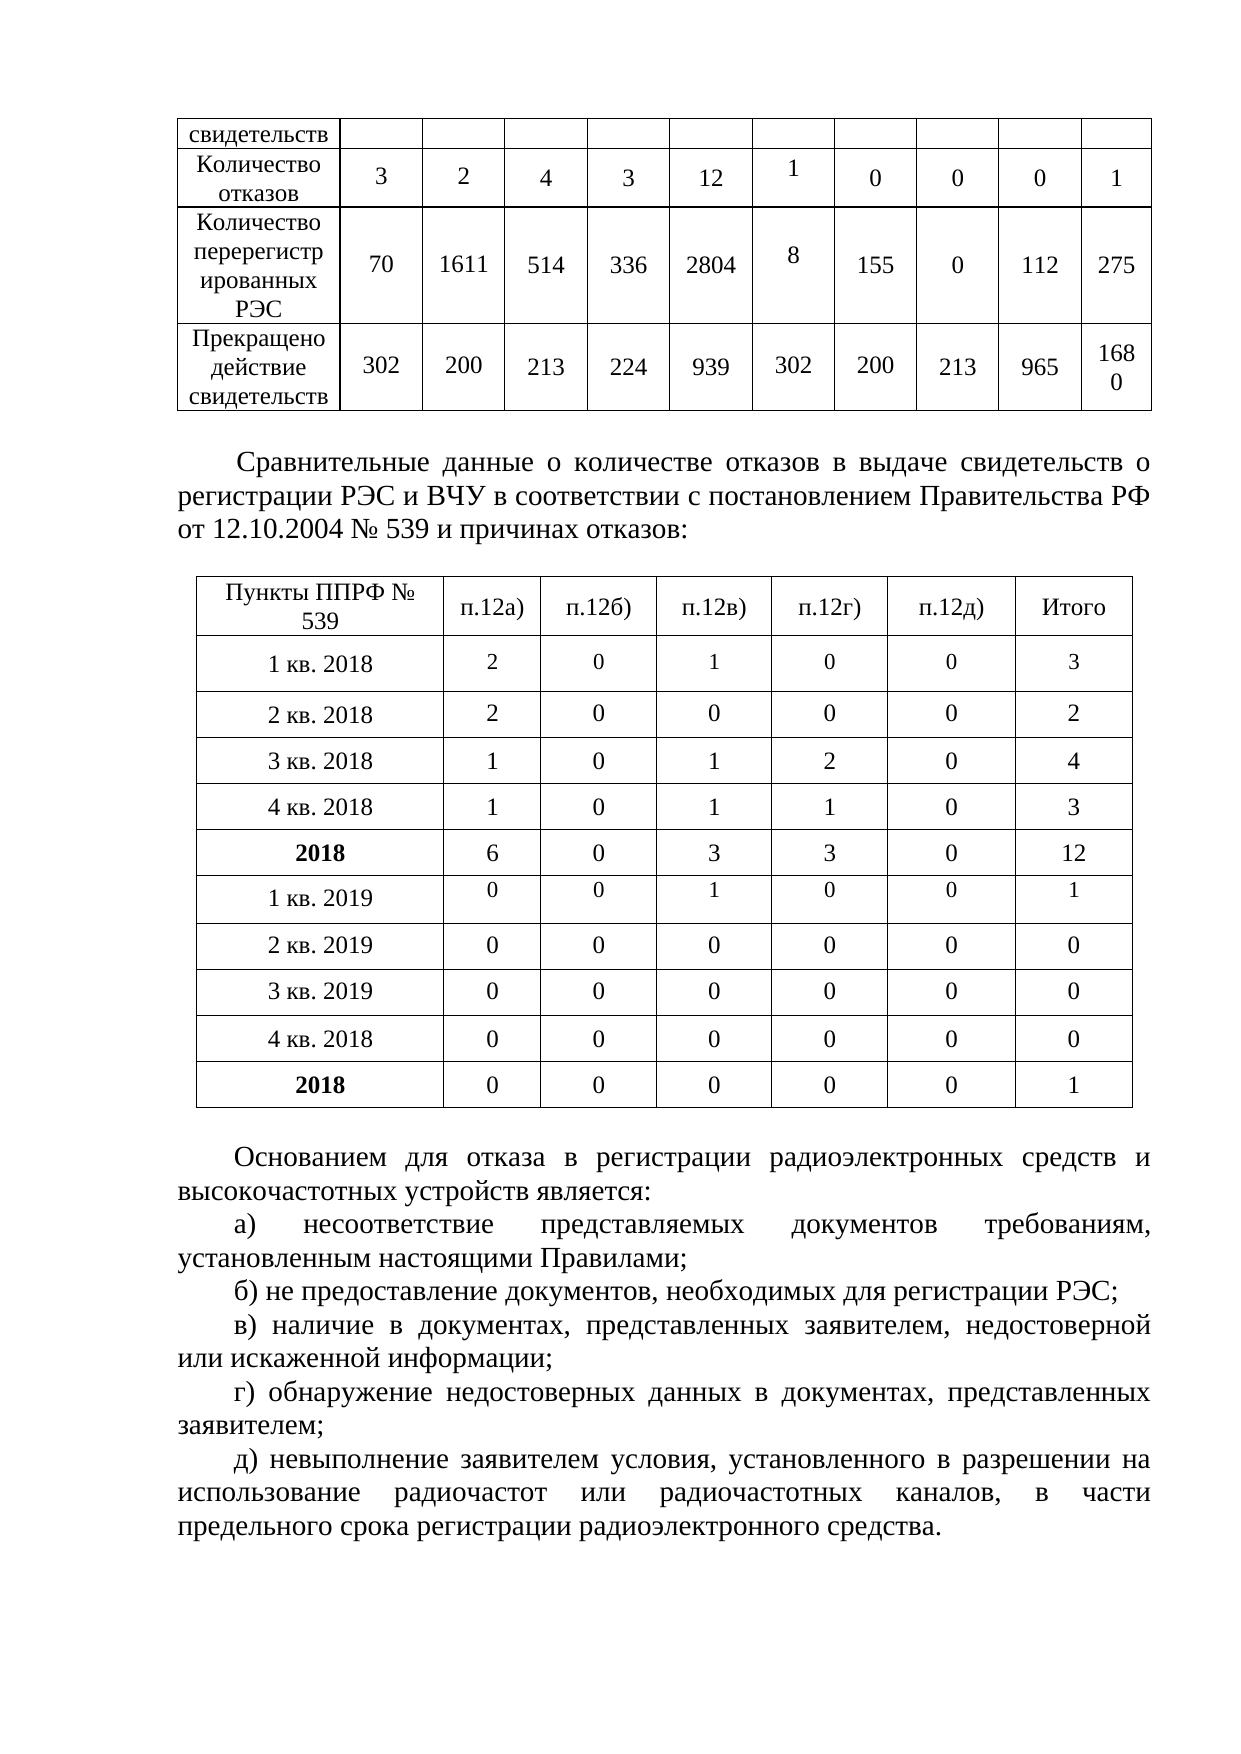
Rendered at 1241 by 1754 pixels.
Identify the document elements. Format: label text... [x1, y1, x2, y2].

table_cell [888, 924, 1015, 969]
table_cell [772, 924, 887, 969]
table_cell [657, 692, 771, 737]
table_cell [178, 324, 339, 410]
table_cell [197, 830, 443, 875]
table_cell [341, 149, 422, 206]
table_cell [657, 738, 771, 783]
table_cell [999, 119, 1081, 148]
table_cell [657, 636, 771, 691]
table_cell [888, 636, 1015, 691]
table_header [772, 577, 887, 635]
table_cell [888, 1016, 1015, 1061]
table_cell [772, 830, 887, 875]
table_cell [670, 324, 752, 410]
text Основанием для отказа в регистрации радиоэлектронных средств и высокочастотных устройств является: [177, 1139, 1152, 1206]
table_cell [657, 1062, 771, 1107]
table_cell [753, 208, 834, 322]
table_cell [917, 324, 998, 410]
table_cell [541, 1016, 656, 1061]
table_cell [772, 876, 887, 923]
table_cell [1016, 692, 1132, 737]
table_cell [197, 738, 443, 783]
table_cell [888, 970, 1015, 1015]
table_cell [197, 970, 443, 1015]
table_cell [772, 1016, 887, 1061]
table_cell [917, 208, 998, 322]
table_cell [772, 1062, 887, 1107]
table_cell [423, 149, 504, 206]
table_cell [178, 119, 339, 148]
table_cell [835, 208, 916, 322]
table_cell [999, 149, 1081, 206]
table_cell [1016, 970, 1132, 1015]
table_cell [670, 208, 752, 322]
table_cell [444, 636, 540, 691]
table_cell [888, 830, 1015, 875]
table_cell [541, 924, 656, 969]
text б) не предоставление документов, необходимых для регистрации РЭС; [177, 1273, 1152, 1307]
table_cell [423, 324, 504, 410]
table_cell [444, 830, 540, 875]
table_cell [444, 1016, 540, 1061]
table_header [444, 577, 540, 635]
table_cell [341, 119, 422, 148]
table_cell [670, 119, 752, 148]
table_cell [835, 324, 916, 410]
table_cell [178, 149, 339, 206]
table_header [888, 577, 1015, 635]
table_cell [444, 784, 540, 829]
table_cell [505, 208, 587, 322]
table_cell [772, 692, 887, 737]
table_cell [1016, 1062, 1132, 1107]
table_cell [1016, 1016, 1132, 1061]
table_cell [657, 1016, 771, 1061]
text а) несоответствие представляемых документов требованиям, установленным настоящими Правилами; [177, 1206, 1152, 1273]
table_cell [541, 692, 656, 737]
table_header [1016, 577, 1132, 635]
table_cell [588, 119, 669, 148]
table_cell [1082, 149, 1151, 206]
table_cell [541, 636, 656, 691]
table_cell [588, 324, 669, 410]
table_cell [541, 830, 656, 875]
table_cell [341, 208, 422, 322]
text г) обнаружение недостоверных данных в документах, представленных заявителем; [177, 1374, 1152, 1441]
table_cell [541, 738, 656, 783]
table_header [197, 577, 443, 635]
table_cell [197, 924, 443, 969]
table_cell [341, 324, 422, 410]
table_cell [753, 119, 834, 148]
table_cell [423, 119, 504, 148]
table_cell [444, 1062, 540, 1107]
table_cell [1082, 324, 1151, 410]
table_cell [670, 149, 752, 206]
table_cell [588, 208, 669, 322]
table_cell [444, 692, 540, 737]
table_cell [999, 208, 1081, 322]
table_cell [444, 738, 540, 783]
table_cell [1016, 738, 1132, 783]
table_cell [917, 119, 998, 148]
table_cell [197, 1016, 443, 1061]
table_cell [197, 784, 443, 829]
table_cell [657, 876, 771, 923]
text в) наличие в документах, представленных заявителем, недостоверной или искаженной информации; [177, 1307, 1152, 1374]
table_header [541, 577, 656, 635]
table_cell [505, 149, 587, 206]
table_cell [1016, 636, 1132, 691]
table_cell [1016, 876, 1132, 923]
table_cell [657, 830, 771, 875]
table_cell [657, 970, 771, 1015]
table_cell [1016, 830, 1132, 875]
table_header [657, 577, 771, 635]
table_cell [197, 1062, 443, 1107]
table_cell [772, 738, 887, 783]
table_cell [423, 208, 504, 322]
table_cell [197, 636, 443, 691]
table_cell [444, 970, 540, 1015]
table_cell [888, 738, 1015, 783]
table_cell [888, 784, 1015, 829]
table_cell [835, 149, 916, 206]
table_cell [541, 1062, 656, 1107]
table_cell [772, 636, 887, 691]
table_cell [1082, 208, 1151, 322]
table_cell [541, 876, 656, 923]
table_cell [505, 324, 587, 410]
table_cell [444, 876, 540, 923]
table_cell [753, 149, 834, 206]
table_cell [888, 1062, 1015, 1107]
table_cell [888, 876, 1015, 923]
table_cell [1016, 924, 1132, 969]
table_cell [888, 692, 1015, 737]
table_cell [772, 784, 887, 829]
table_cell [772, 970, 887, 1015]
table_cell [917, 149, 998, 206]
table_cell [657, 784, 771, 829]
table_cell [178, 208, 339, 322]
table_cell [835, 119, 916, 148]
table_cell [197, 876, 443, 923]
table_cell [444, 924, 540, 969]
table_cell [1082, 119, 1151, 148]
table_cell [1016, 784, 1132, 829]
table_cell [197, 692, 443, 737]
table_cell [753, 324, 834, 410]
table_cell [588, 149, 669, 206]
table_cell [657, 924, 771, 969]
text Сравнительные данные о количестве отказов в выдаче свидетельств о регистрации РЭС и ВЧУ в соответствии с постановлением Правительства РФ от 12.10.2004 № 539 и причинах отказов: [177, 444, 1152, 545]
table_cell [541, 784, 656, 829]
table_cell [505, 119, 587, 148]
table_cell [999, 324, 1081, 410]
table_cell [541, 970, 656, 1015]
text д) невыполнение заявителем условия, установленного в разрешении на использование радиочастот или радиочастотных каналов, в части предельного срока регистрации радиоэлектронного средства. [177, 1441, 1152, 1542]
